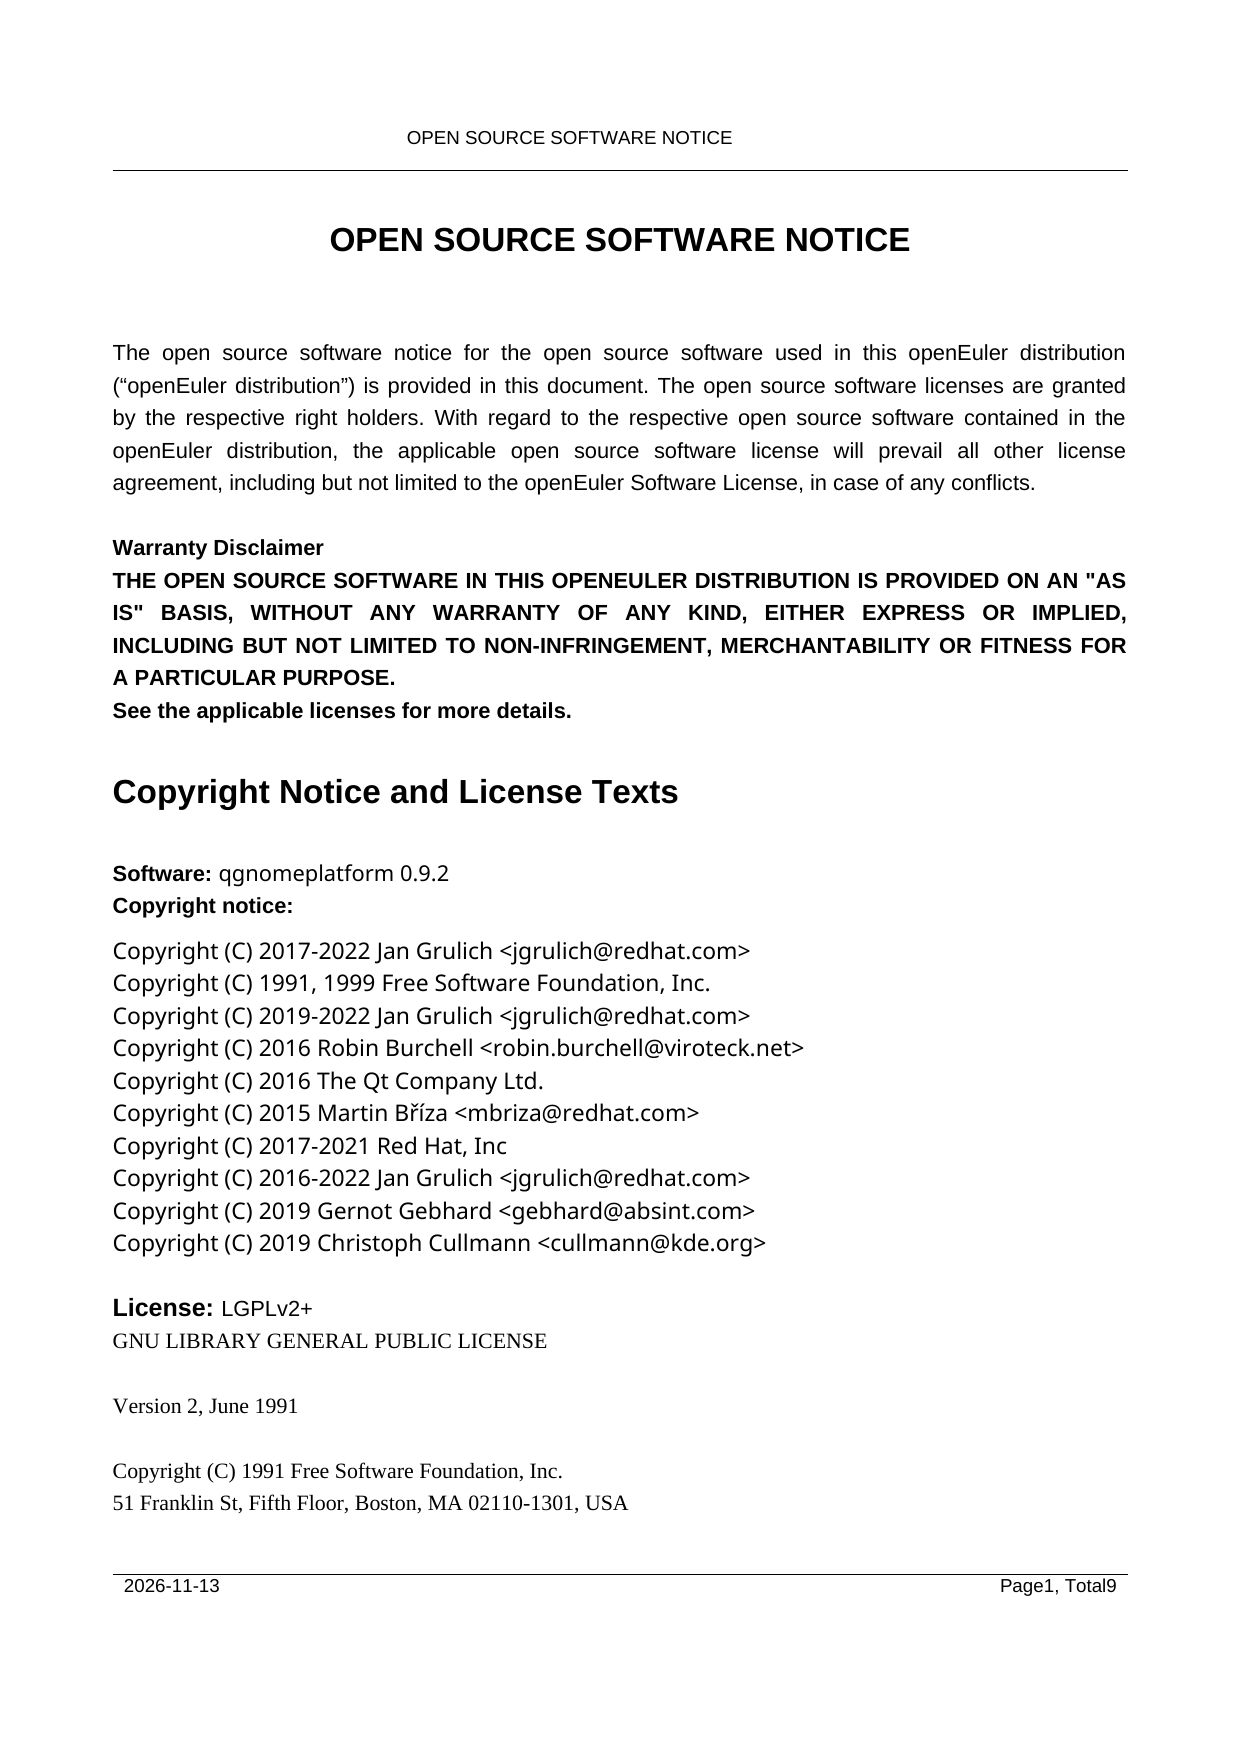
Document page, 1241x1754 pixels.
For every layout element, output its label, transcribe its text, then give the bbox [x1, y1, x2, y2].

text Warranty Disclaimer [112, 531, 1128, 564]
text OPEN SOURCE SOFTWARE NOTICE [112, 206, 1128, 271]
text Copyright (C) 2017-2022 Jan Grulich <jgrulich@redhat.com> Copyright (C) 1991, 1999 Free Software Foundation, Inc. Copyright (C) 2019-2022 Jan Grulich <jgrulich@redhat.com> Copyright (C) 2016 Robin Burchell <robin.burchell@viroteck.net> Copyright (C) 2016 The Qt Company Ltd. Copyright (C) 2015 Martin Bříza <mbriza@redhat.com> Copyright (C) 2017-2021 Red Hat, Inc Copyright (C) 2016-2022 Jan Grulich <jgrulich@redhat.com> Copyright (C) 2019 Gernot Gebhard <gebhard@absint.com> Copyright (C) 2019 Christoph Cullmann <cullmann@kde.org> [112, 934, 1128, 1291]
text The open source software notice for the open source software used in this openEuler distribution (“openEuler distribution”) is provided in this document. The open source software licenses are granted by the respective right holders. With regard to the respective open source software contained in the openEuler distribution, the applicable open source software license will prevail all other license agreement, including but not limited to the openEuler Software License, in case of any conflicts. [112, 336, 1128, 499]
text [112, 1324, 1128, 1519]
title Software: qgnomeplatform 0.9.2 [112, 856, 1128, 889]
text Copyright Notice and License Texts [112, 759, 1128, 824]
text Copyright notice: [112, 889, 1128, 921]
text THE OPEN SOURCE SOFTWARE IN THIS OPENEULER DISTRIBUTION IS PROVIDED ON AN "AS IS" BASIS, WITHOUT ANY WARRANTY OF ANY KIND, EITHER EXPRESS OR IMPLIED, INCLUDING BUT NOT LIMITED TO NON-INFRINGEMENT, MERCHANTABILITY OR FITNESS FOR A PARTICULAR PURPOSE. See the applicable licenses for more details. [112, 564, 1128, 726]
text License: LGPLv2+ [112, 1291, 1128, 1324]
